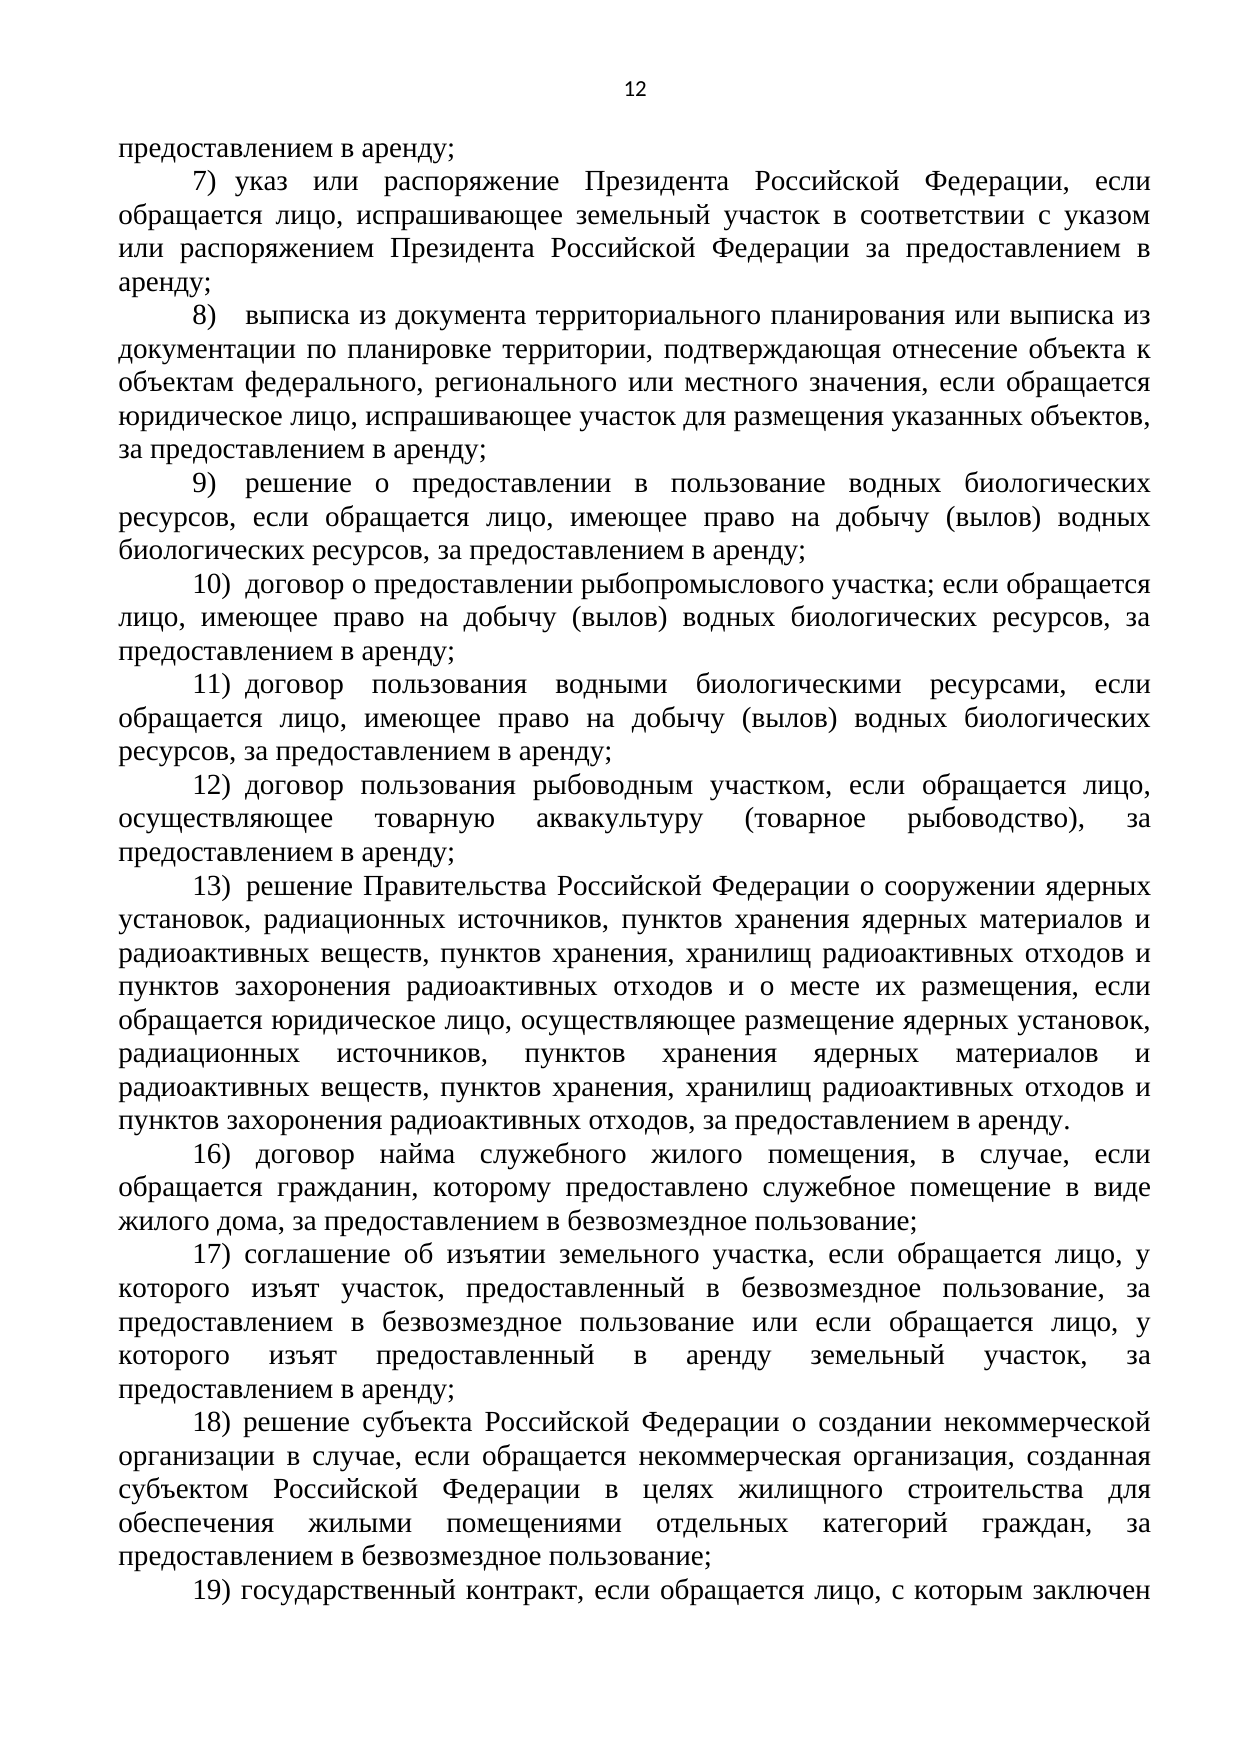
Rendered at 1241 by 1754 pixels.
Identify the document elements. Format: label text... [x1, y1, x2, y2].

list указ или распоряжение Президента Российской Федерации, если обращается лицо, испрашивающее земельный участок в соответствии с указом или распоряжением Президента Российской Федерации за предоставлением в аренду; [118, 163, 1152, 297]
text 18) решение субъекта Российской Федерации о создании некоммерческой организации в случае, если обращается некоммерческая организация, созданная субъектом Российской Федерации в целях жилищного строительства для обеспечения жилыми помещениями отдельных категорий граждан, за предоставлением в безвозмездное пользование; [118, 1404, 1152, 1572]
list договор о предоставлении рыбопромыслового участка; если обращается лицо, имеющее право на добычу (вылов) водных биологических ресурсов, за предоставлением в аренду; [118, 566, 1152, 666]
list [118, 130, 1152, 163]
text 17) соглашение об изъятии земельного участка, если обращается лицо, у которого изъят участок, предоставленный в безвозмездное пользование, за предоставлением в безвозмездное пользование или если обращается лицо, у которого изъят предоставленный в аренду земельный участок, за предоставлением в аренду; [118, 1237, 1152, 1404]
list договор пользования рыбоводным участком, если обращается лицо, осуществляющее товарную аквакультуру (товарное рыбоводство), за предоставлением в аренду; [118, 767, 1152, 868]
text 16) договор найма служебного жилого помещения, в случае, если обращается гражданин, которому предоставлено служебное помещение в виде жилого дома, за предоставлением в безвозмездное пользование; [118, 1136, 1152, 1237]
list выписка из документа территориального планирования или выписка из документации по планировке территории, подтверждающая отнесение объекта к объектам федерального, регионального или местного значения, если обращается юридическое лицо, испрашивающее участок для размещения указанных объектов, за предоставлением в аренду; [118, 297, 1152, 465]
list договор пользования водными биологическими ресурсами, если обращается лицо, имеющее право на добычу (вылов) водных биологических ресурсов, за предоставлением в аренду; [118, 666, 1152, 767]
list решение Правительства Российской Федерации о сооружении ядерных установок, радиационных источников, пунктов хранения ядерных материалов и радиоактивных веществ, пунктов хранения, хранилищ радиоактивных отходов и пунктов захоронения радиоактивных отходов и о месте их размещения, если обращается юридическое лицо, осуществляющее размещение ядерных установок, радиационных источников, пунктов хранения ядерных материалов и радиоактивных веществ, пунктов хранения, хранилищ радиоактивных отходов и пунктов захоронения радиоактивных отходов, за предоставлением в аренду. [118, 868, 1152, 1136]
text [118, 1572, 1152, 1606]
list решение о предоставлении в пользование водных биологических ресурсов, если обращается лицо, имеющее право на добычу (вылов) водных биологических ресурсов, за предоставлением в аренду; [118, 465, 1152, 566]
